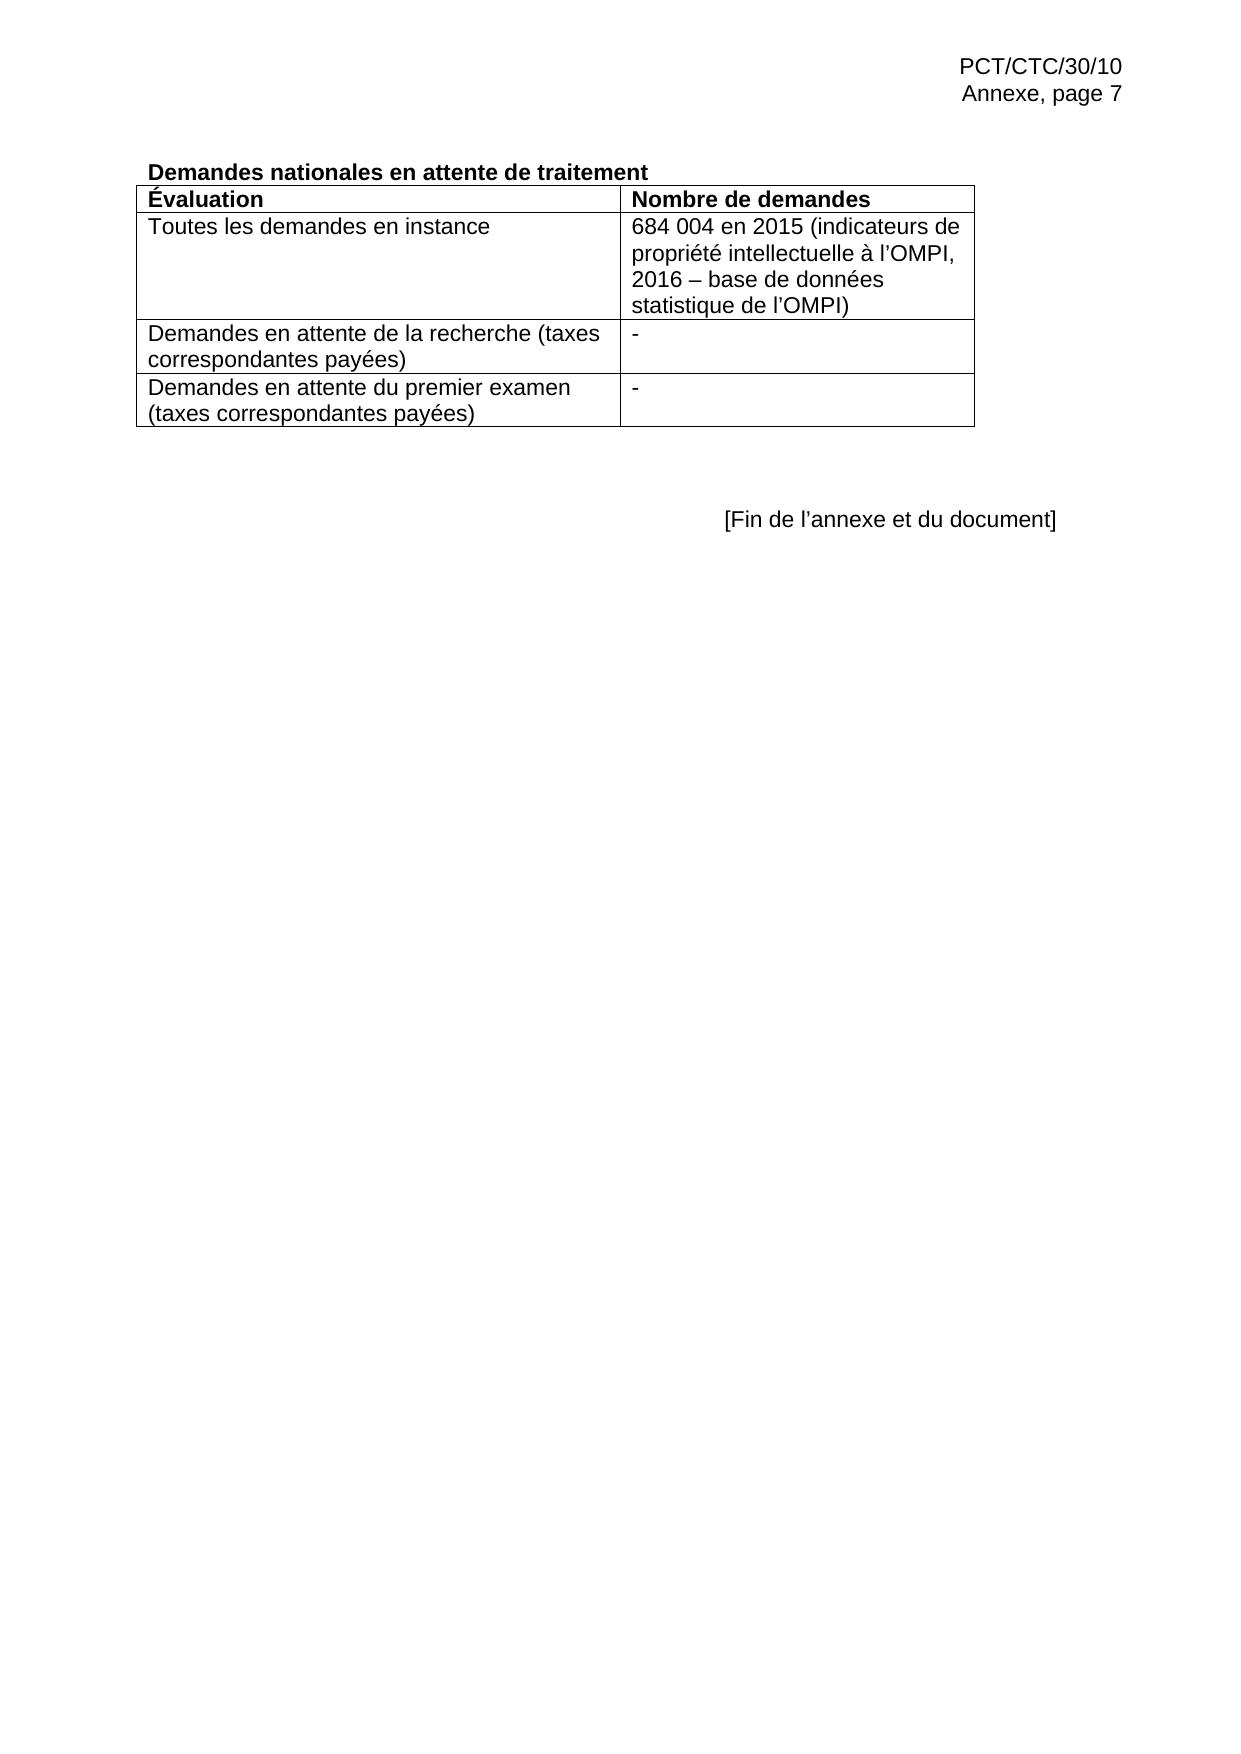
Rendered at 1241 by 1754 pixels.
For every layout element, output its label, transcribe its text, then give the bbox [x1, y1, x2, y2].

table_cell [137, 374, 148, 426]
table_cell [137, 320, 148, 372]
table_cell - [621, 320, 974, 372]
text [Fin de l’annexe et du document] [724, 506, 1122, 533]
table_cell Toutes les demandes en instance [137, 213, 620, 319]
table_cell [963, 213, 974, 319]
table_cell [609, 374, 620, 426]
table_cell - [621, 374, 974, 426]
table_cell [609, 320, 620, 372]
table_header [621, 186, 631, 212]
text Demandes nationales en attente de traitement [148, 158, 1122, 185]
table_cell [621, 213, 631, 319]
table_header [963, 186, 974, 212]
